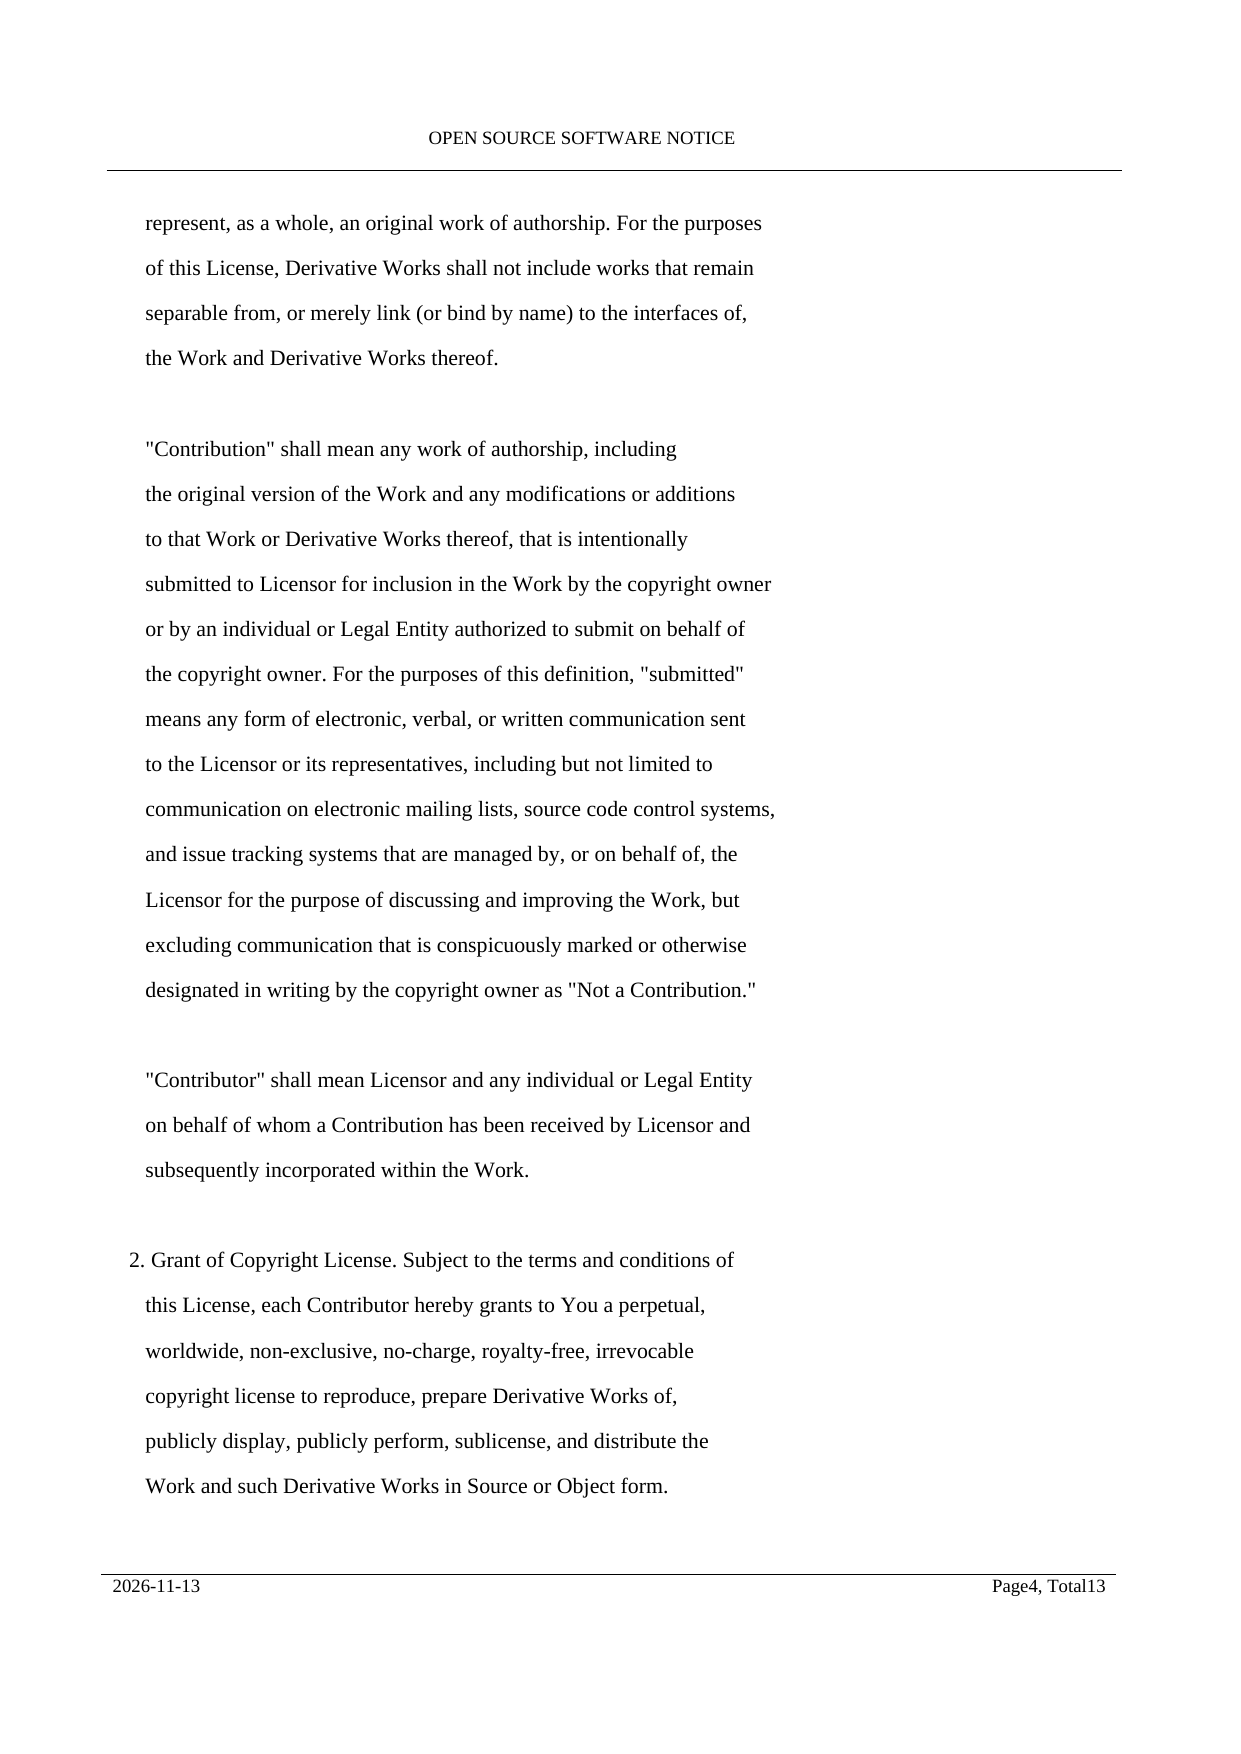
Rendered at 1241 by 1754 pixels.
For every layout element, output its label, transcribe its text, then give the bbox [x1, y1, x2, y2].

text to that Work or Derivative Works thereof, that is intentionally [112, 522, 1128, 554]
text 2. Grant of Copyright License. Subject to the terms and conditions of [112, 1244, 1128, 1276]
text of this License, Derivative Works shall not include works that remain [112, 251, 1128, 284]
text communication on electronic mailing lists, source code control systems, [112, 793, 1128, 825]
text publicly display, publicly perform, sublicense, and distribute the [112, 1424, 1128, 1457]
text submitted to Licensor for inclusion in the Work by the copyright owner [112, 567, 1128, 600]
text separable from, or merely link (or bind by name) to the interfaces of, [112, 297, 1128, 329]
text on behalf of whom a Contribution has been received by Licensor and [112, 1108, 1128, 1141]
text the copyright owner. For the purposes of this definition, "submitted" [112, 657, 1128, 690]
text this License, each Contributor hereby grants to You a perpetual, [112, 1289, 1128, 1321]
text worldwide, non-exclusive, no-charge, royalty-free, irrevocable [112, 1334, 1128, 1366]
text represent, as a whole, an original work of authorship. For the purposes [112, 206, 1128, 239]
text excluding communication that is conspicuously marked or otherwise [112, 928, 1128, 961]
text subsequently incorporated within the Work. [112, 1153, 1128, 1186]
text or by an individual or Legal Entity authorized to submit on behalf of [112, 612, 1128, 645]
text copyright license to reproduce, prepare Derivative Works of, [112, 1379, 1128, 1412]
text "Contribution" shall mean any work of authorship, including [112, 432, 1128, 464]
text to the Licensor or its representatives, including but not limited to [112, 748, 1128, 780]
text Work and such Derivative Works in Source or Object form. [112, 1469, 1128, 1502]
text means any form of electronic, verbal, or written communication sent [112, 702, 1128, 735]
text designated in writing by the copyright owner as "Not a Contribution." [112, 973, 1128, 1006]
text and issue tracking systems that are managed by, or on behalf of, the [112, 838, 1128, 870]
text "Contributor" shall mean Licensor and any individual or Legal Entity [112, 1063, 1128, 1096]
text the original version of the Work and any modifications or additions [112, 477, 1128, 509]
text Licensor for the purpose of discussing and improving the Work, but [112, 883, 1128, 915]
text the Work and Derivative Works thereof. [112, 342, 1128, 374]
